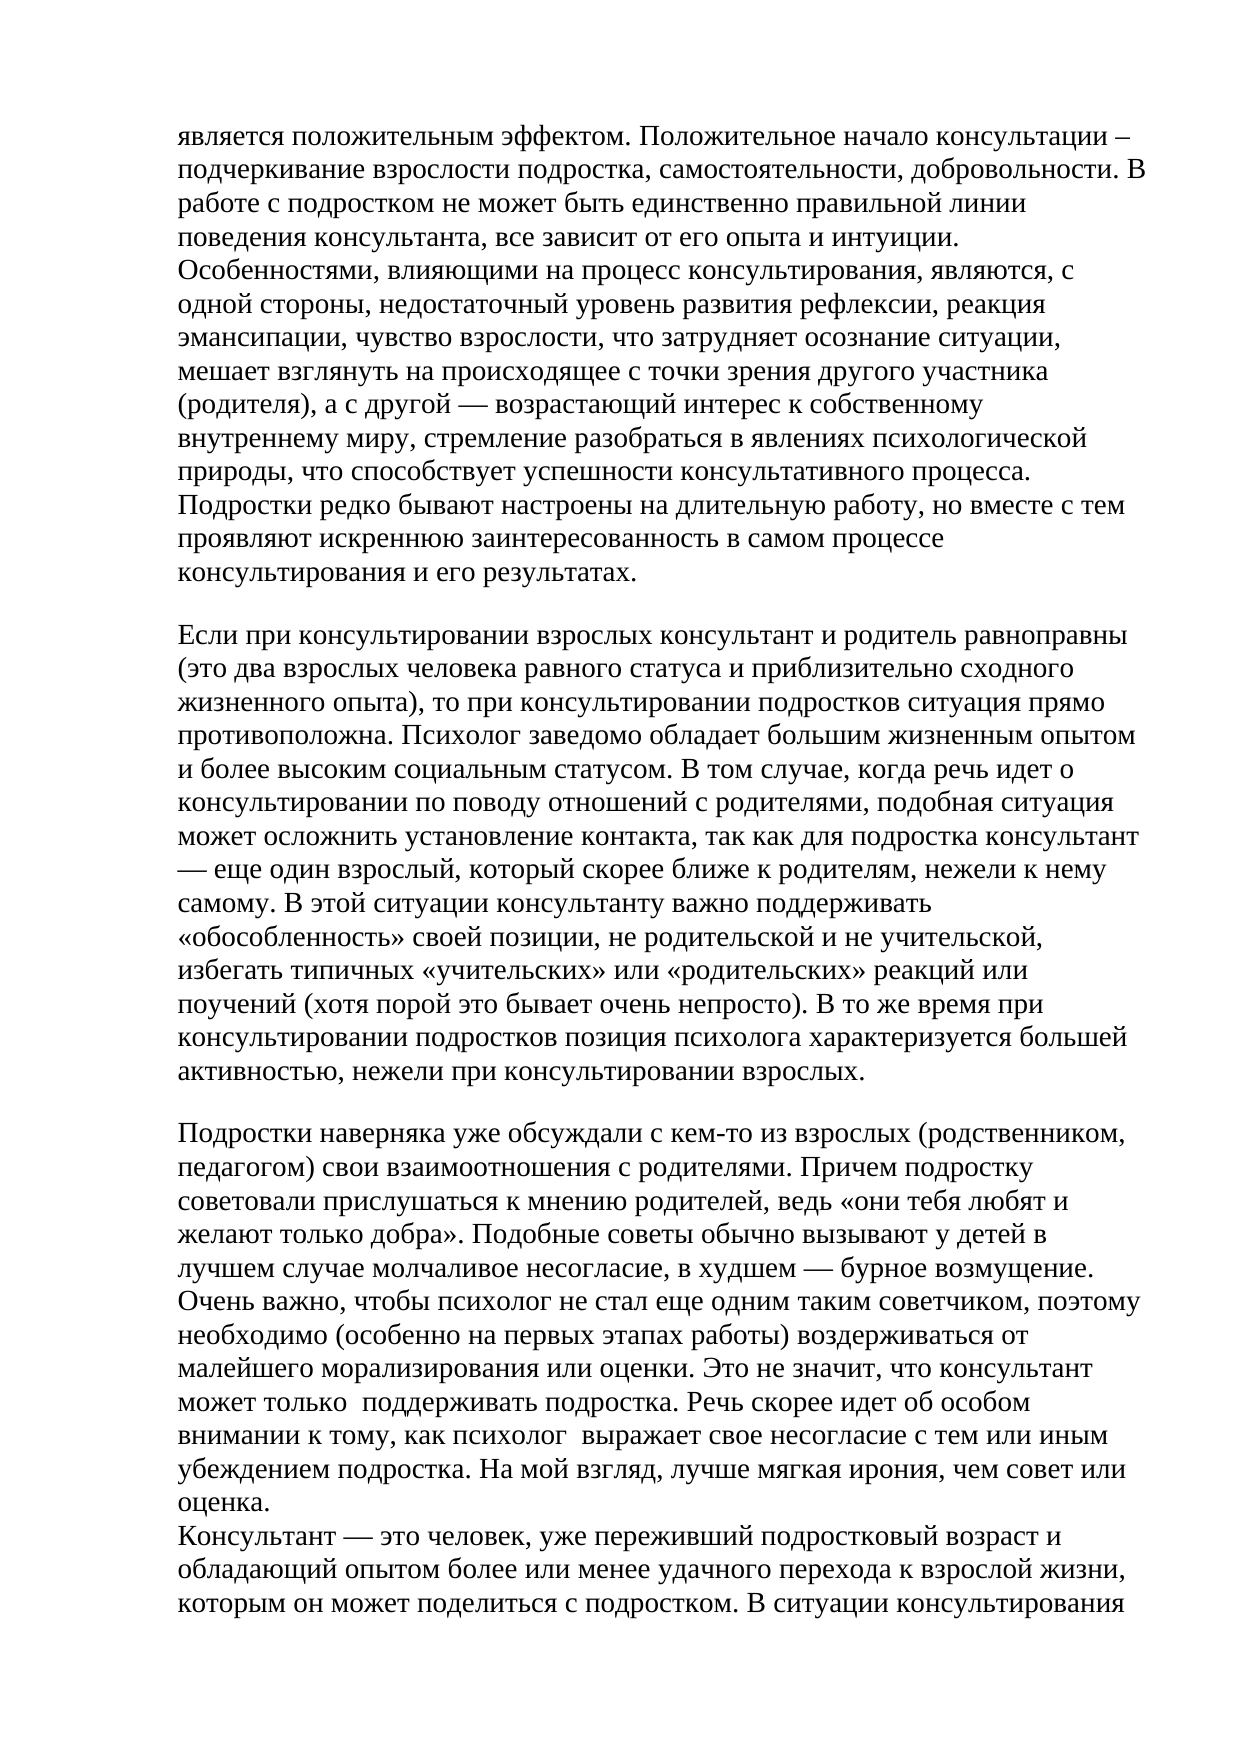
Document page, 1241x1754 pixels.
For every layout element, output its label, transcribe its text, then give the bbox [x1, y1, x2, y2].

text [177, 1116, 1152, 1619]
text Если при консультировании взрослых консультант и родитель равноправны (это два взрослых человека равного статуса и приблизительно сходного жизненного опыта), то при консультировании подростков ситуация прямо противоположна. Психолог заведомо обладает большим жизненным опытом и более высоким социальным статусом. В том случае, когда речь идет о консультировании по поводу отношений с родителями, подобная ситуация может осложнить установление контакта, так как для подростка консультант — еще один взрослый, который скорее ближе к родителям, нежели к нему самому. В этой ситуации консультанту важно поддерживать «обособленность» своей позиции, не родительской и не учительской, избегать типичных «учительских» или «родительских» реакций или поучений (хотя порой это бывает очень непросто). В то же время при консультировании подростков позиция психолога характеризуется большей активностью, нежели при консультировании взрослых. [177, 617, 1152, 1086]
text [177, 118, 1152, 588]
